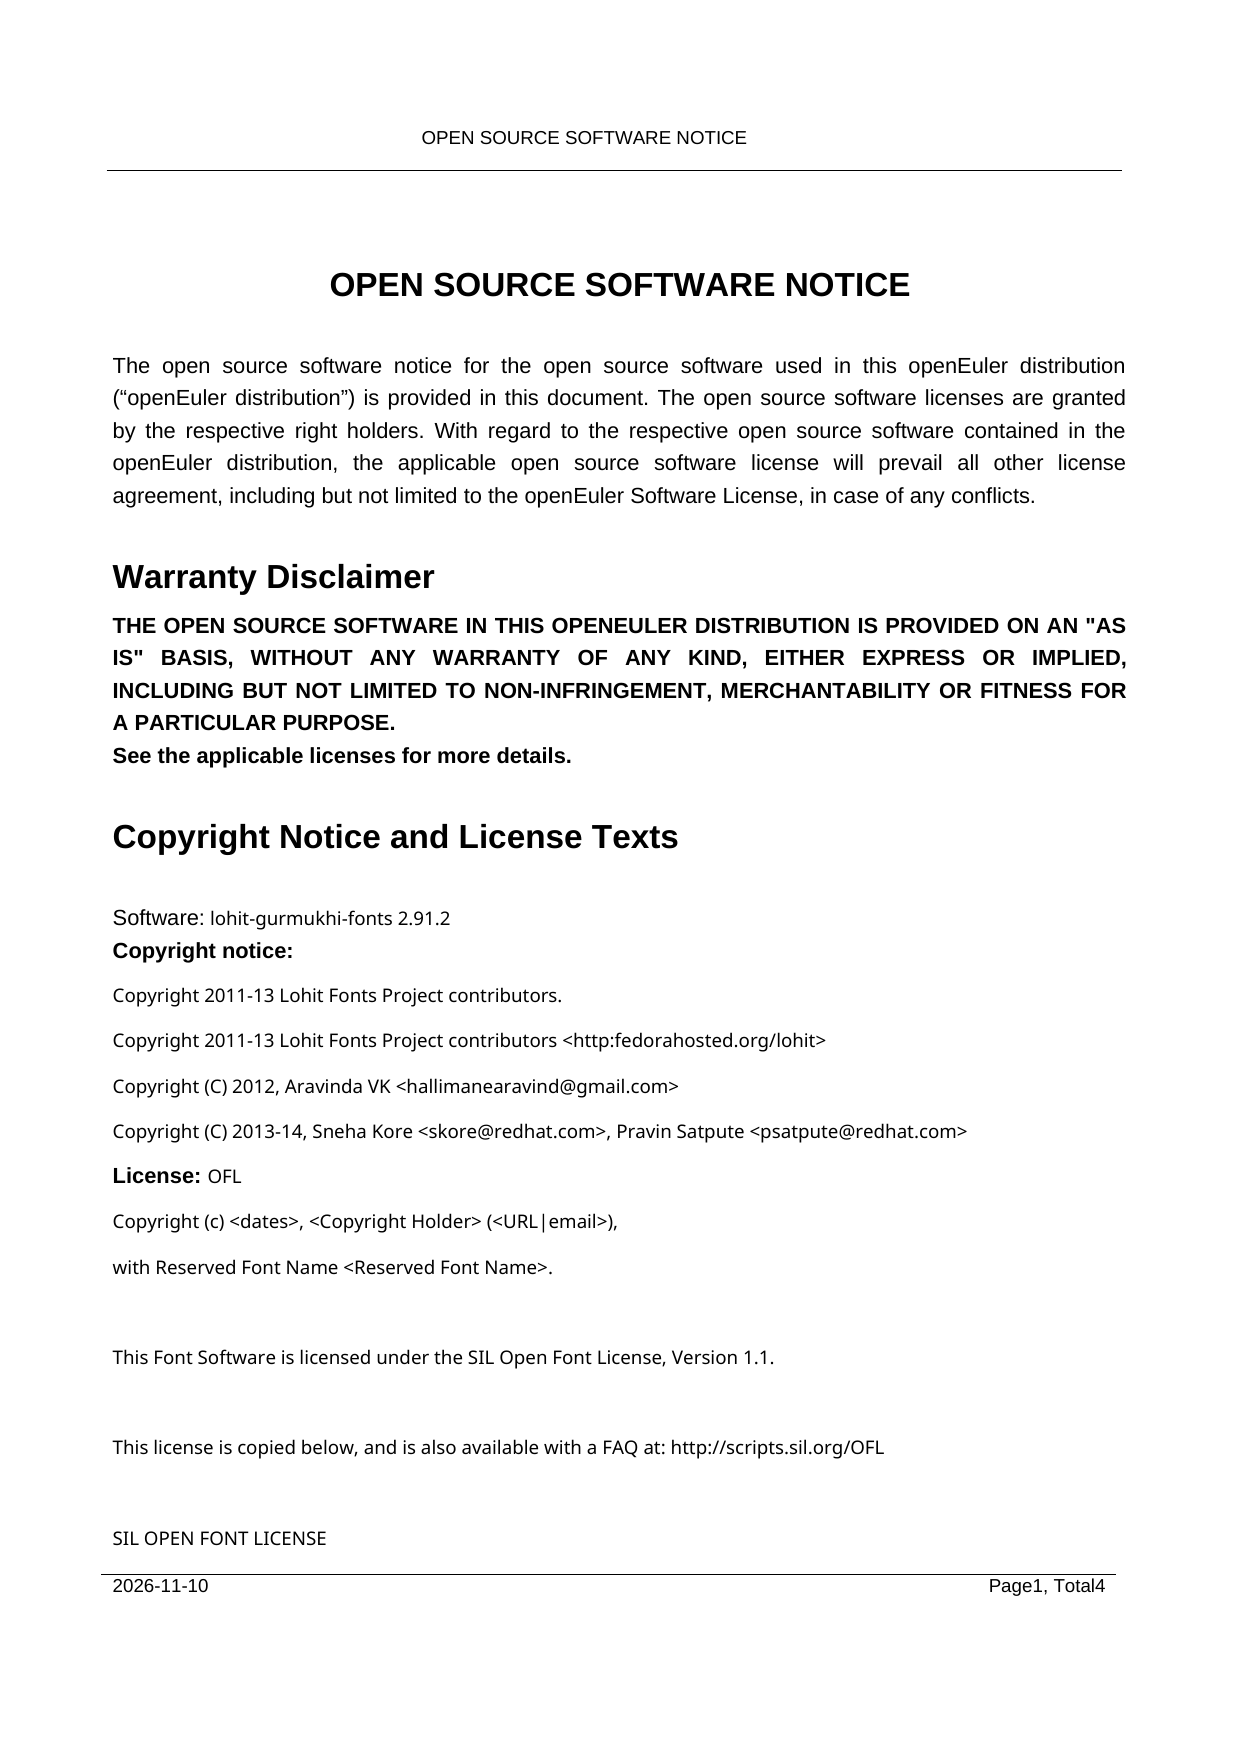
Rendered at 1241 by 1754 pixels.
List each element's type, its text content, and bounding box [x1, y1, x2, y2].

text THE OPEN SOURCE SOFTWARE IN THIS OPENEULER DISTRIBUTION IS PROVIDED ON AN "AS IS" BASIS, WITHOUT ANY WARRANTY OF ANY KIND, EITHER EXPRESS OR IMPLIED, INCLUDING BUT NOT LIMITED TO NON-INFRINGEMENT, MERCHANTABILITY OR FITNESS FOR A PARTICULAR PURPOSE. See the applicable licenses for more details. [112, 609, 1128, 771]
text SIL OPEN FONT LICENSE [112, 1521, 1128, 1554]
text Software: lohit-gurmukhi-fonts 2.91.2 [112, 901, 1128, 934]
text This license is copied below, and is also available with a FAQ at: http://scripts.sil.org/OFL [112, 1431, 1128, 1464]
text with Reserved Font Name <Reserved Font Name>. [112, 1251, 1128, 1283]
text This Font Software is licensed under the SIL Open Font License, Version 1.1. [112, 1341, 1128, 1373]
text Copyright Notice and License Texts [112, 804, 1128, 869]
text Copyright (c) <dates>, <Copyright Holder> (<URL|email>), [112, 1205, 1128, 1238]
text OPEN SOURCE SOFTWARE NOTICE [112, 251, 1128, 316]
text Warranty Disclaimer [112, 544, 1128, 609]
text Copyright 2011-13 Lohit Fonts Project contributors. [112, 979, 1128, 1012]
text Copyright 2011-13 Lohit Fonts Project contributors <http:fedorahosted.org/lohit> [112, 1024, 1128, 1057]
text Copyright (C) 2013-14, Sneha Kore <skore@redhat.com>, Pravin Satpute <psatpute@redhat.com> [112, 1115, 1128, 1147]
text The open source software notice for the open source software used in this openEuler distribution (“openEuler distribution”) is provided in this document. The open source software licenses are granted by the respective right holders. With regard to the respective open source software contained in the openEuler distribution, the applicable open source software license will prevail all other license agreement, including but not limited to the openEuler Software License, in case of any conflicts. [112, 349, 1128, 511]
text License: OFL [112, 1160, 1128, 1192]
text Copyright notice: [112, 934, 1128, 966]
text Copyright (C) 2012, Aravinda VK <hallimanearavind@gmail.com> [112, 1069, 1128, 1102]
